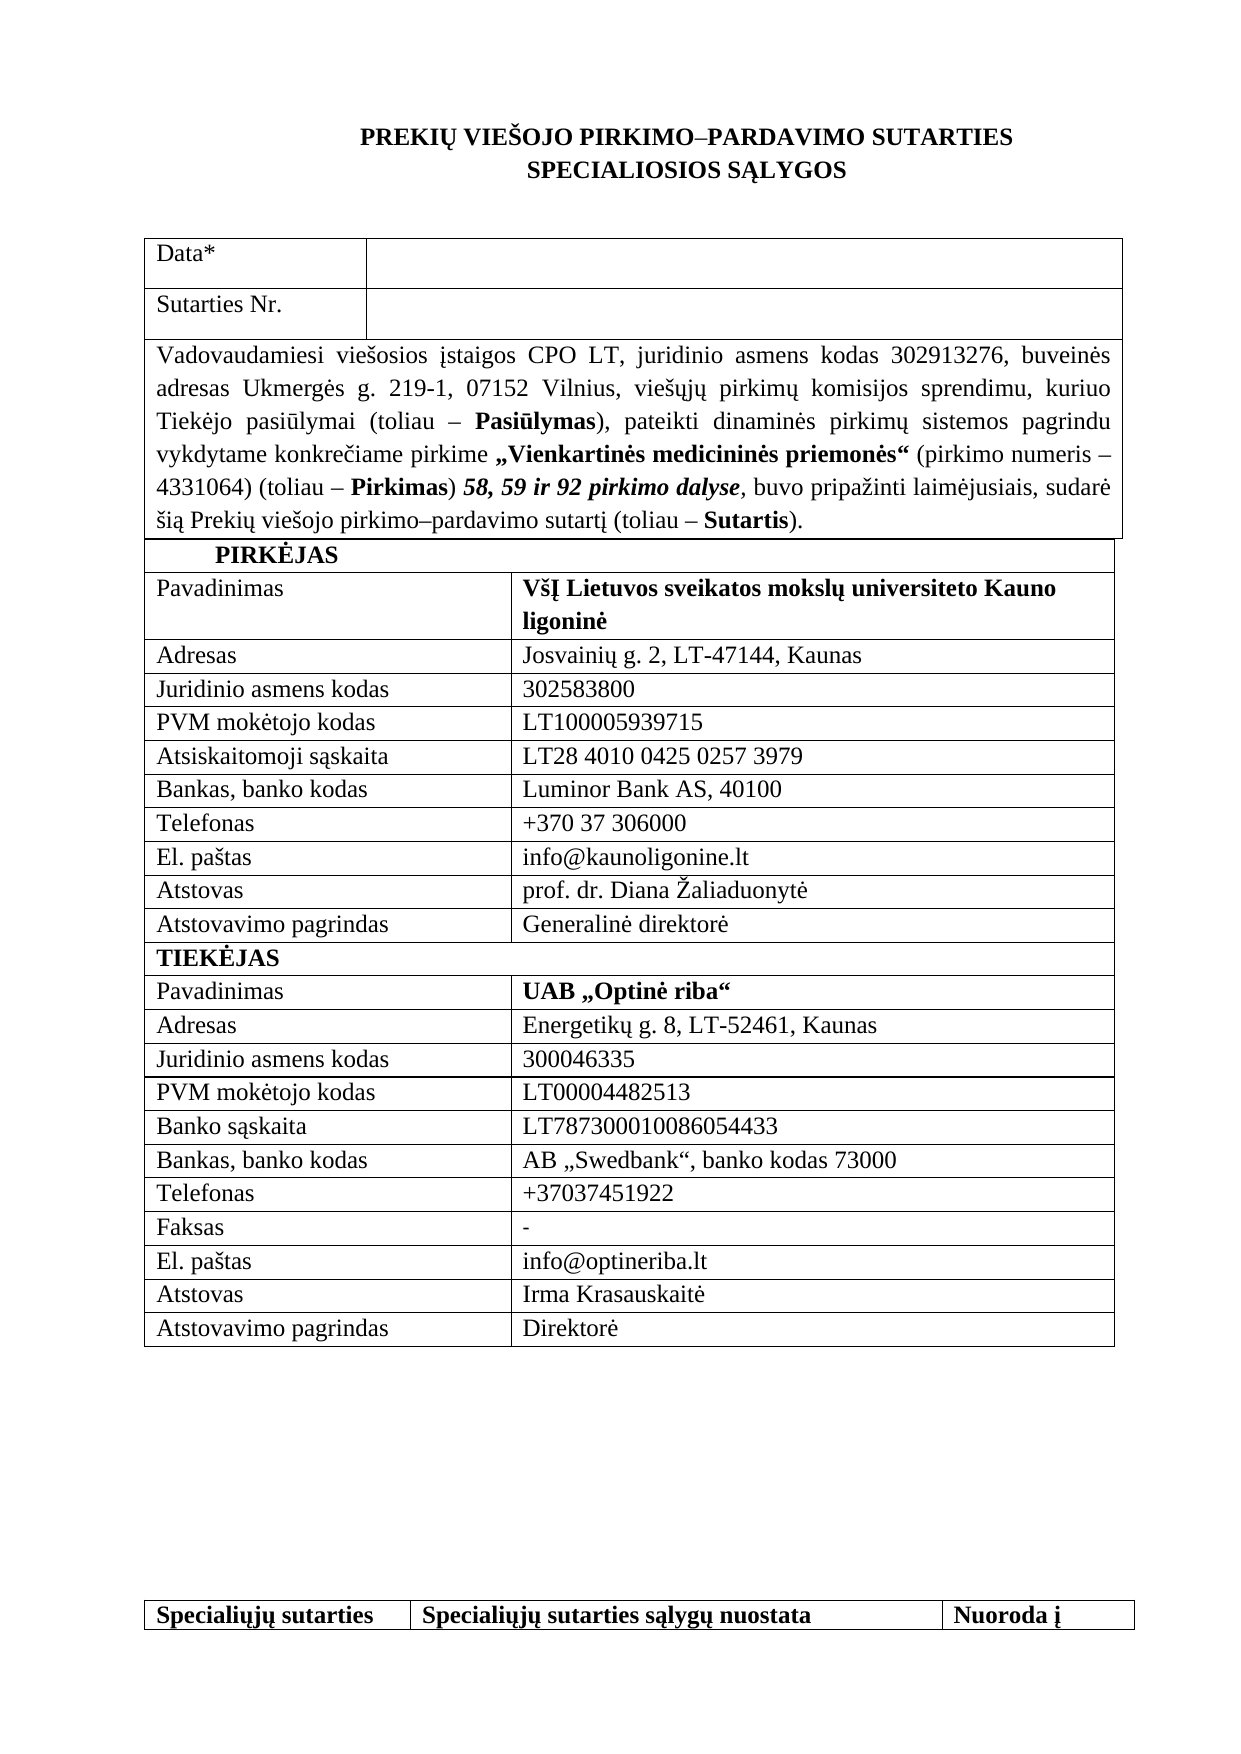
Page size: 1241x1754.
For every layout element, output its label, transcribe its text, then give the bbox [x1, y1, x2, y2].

table_cell PVM mokėtojo kodas [145, 1078, 511, 1110]
table_cell Atstovavimo pagrindas [145, 1313, 511, 1346]
table_cell LT00004482513 [512, 1078, 1114, 1110]
table_cell LT28 4010 0425 0257 3979 [512, 741, 1114, 773]
table_cell Adresas [145, 1010, 511, 1043]
table_cell 302583800 [512, 674, 1114, 706]
table_cell TIEKĖJAS [145, 943, 1114, 975]
table_cell Atsiskaitomoji sąskaita [145, 741, 511, 773]
table_cell Energetikų g. 8, LT-52461, Kaunas [512, 1010, 1114, 1043]
table_cell Sutarties Nr. [145, 289, 366, 339]
table_cell Atstovas [145, 1280, 511, 1312]
table_cell Bankas, banko kodas [145, 775, 511, 807]
table_cell PVM mokėtojo kodas [145, 707, 511, 740]
table_cell El. paštas [145, 842, 511, 874]
table_cell - [512, 1212, 1114, 1245]
table_cell AB „Swedbank“, banko kodas 73000 [512, 1145, 1114, 1177]
table_cell Vadovaudamiesi viešosios įstaigos CPO LT, juridinio asmens kodas 302913276, buveinės adresas Ukmergės g. 219-1, 07152 Vilnius, viešųjų pirkimų komisijos sprendimu, kuriuo Tiekėjo pasiūlymai (toliau – Pasiūlymas), pateikti dinaminės pirkimų sistemos pagrindu vykdytame konkrečiame pirkime „Vienkartinės medicininės priemonės“ (pirkimo numeris – 4331064) (toliau – Pirkimas) 58, 59 ir 92 pirkimo dalyse, buvo pripažinti laimėjusiais, sudarė šią Prekių viešojo pirkimo–pardavimo sutartį (toliau – Sutartis). [145, 340, 1122, 538]
table_header [367, 239, 1122, 288]
table_cell LT100005939715 [512, 707, 1114, 740]
table_cell LT787300010086054433 [512, 1111, 1114, 1144]
table_cell Faksas [145, 1212, 511, 1245]
table_cell Adresas [145, 640, 511, 673]
table_cell Juridinio asmens kodas [145, 1044, 511, 1076]
table_cell Pavadinimas [145, 573, 511, 639]
table_cell Pavadinimas [145, 976, 511, 1009]
table_header Data* [145, 239, 366, 288]
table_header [145, 1601, 410, 1629]
table_cell UAB „Optinė riba“ [512, 976, 1114, 1009]
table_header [411, 1601, 942, 1629]
text PREKIŲ VIEŠOJO PIRKIMO–PARDAVIMO SUTARTIES [148, 122, 1181, 150]
table_cell Josvainių g. 2, LT-47144, Kaunas [512, 640, 1114, 673]
table_cell Telefonas [145, 1178, 511, 1211]
table_cell Irma Krasauskaitė [512, 1280, 1114, 1312]
table_cell Banko sąskaita [145, 1111, 511, 1144]
table_cell Atstovavimo pagrindas [145, 909, 511, 942]
table_cell info@optineriba.lt [512, 1246, 1114, 1278]
table_cell Luminor Bank AS, 40100 [512, 775, 1114, 807]
table_cell Bankas, banko kodas [145, 1145, 511, 1177]
table_cell VšĮ Lietuvos sveikatos mokslų universiteto Kauno ligoninė [512, 573, 1114, 639]
table_cell Atstovas [145, 876, 511, 908]
table_cell prof. dr. Diana Žaliaduonytė [512, 876, 1114, 908]
table_cell Generalinė direktorė [512, 909, 1114, 942]
table_cell Direktorė [512, 1313, 1114, 1346]
table_cell [367, 289, 1122, 339]
table_cell +37037451922 [512, 1178, 1114, 1211]
table_cell Juridinio asmens kodas [145, 674, 511, 706]
text SPECIALIOSIOS SĄLYGOS [148, 155, 1181, 183]
table_cell El. paštas [145, 1246, 511, 1278]
table_cell +370 37 306000 [512, 808, 1114, 841]
table_cell info@kaunoligonine.lt [512, 842, 1114, 874]
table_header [943, 1601, 1134, 1629]
table_cell Telefonas [145, 808, 511, 841]
table_cell 300046335 [512, 1044, 1114, 1076]
table_header PIRKĖJAS [145, 540, 1114, 572]
